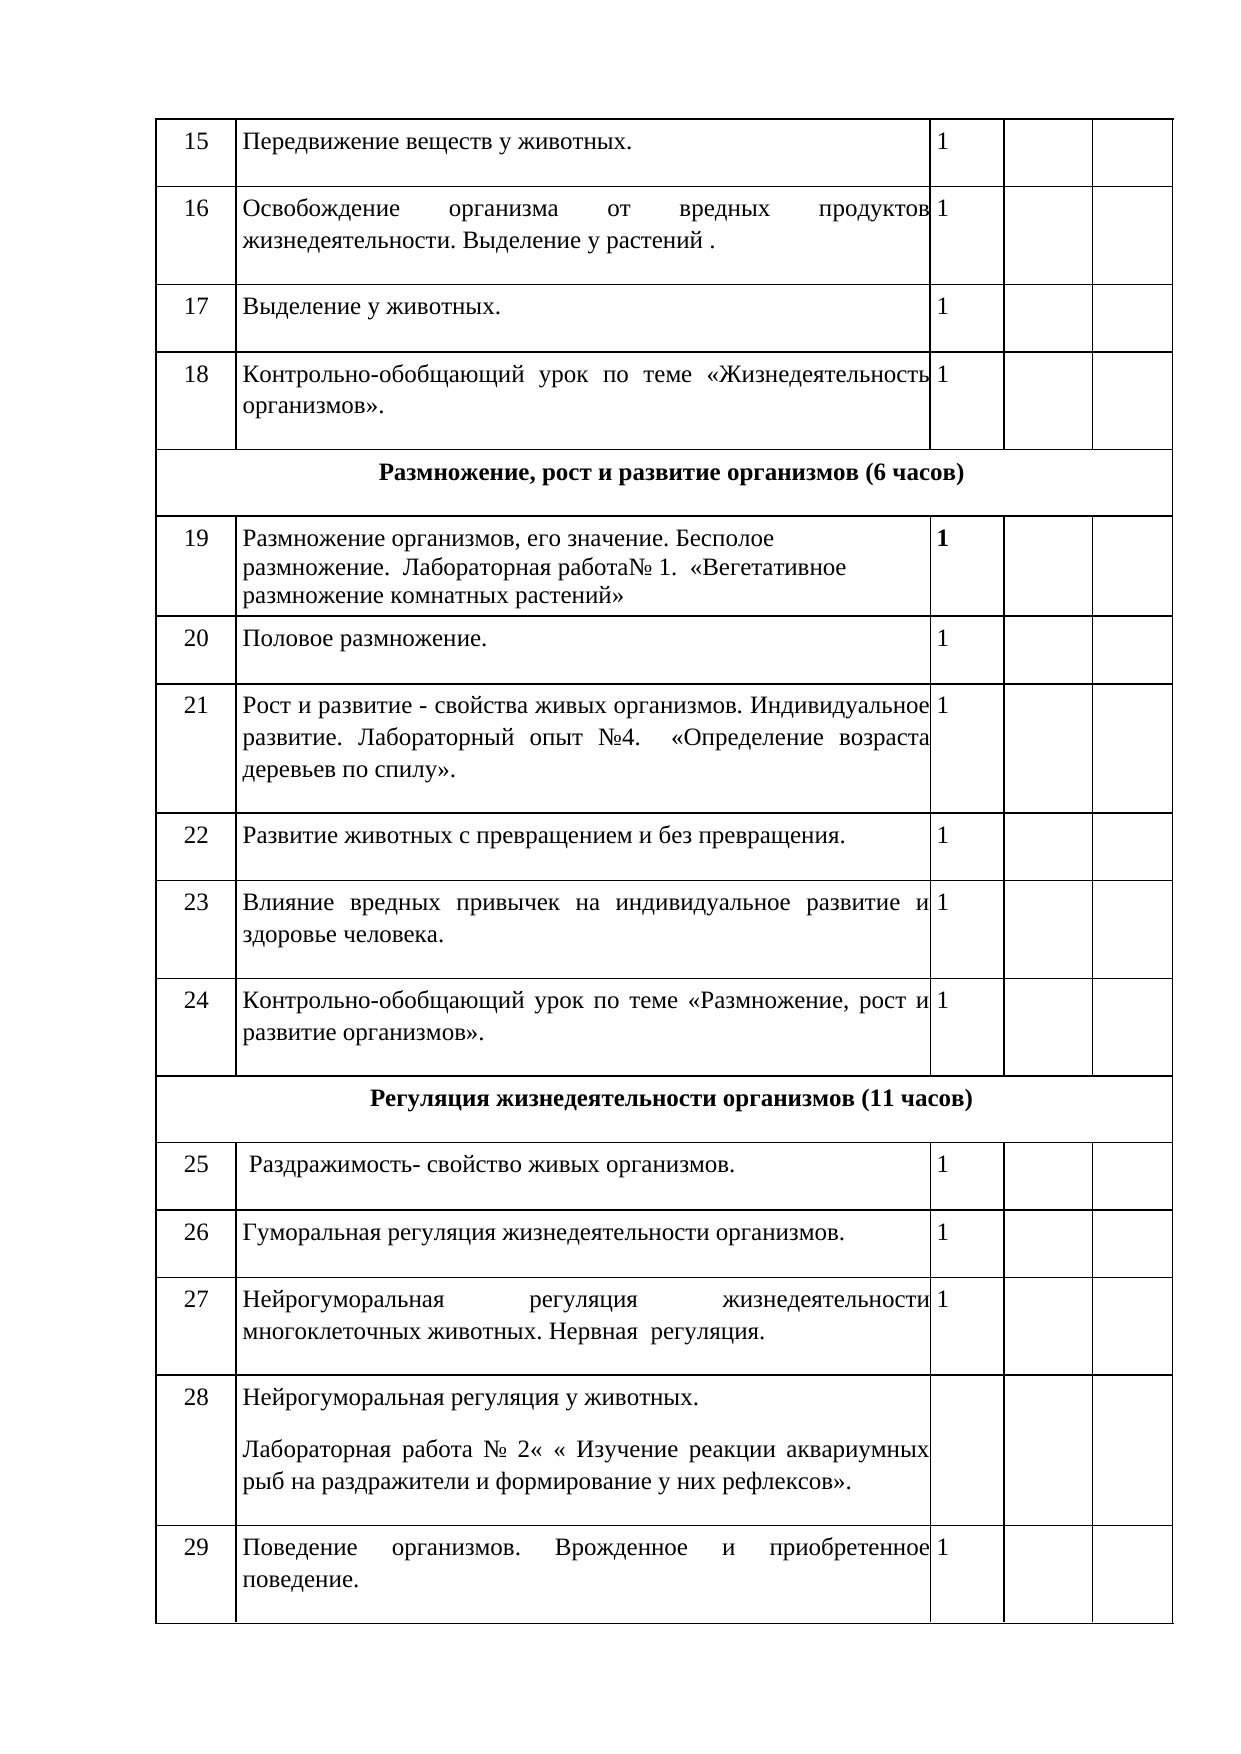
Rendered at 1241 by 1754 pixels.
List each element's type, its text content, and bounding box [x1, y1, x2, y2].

table_cell 1 [931, 979, 1003, 1075]
table_cell [1093, 1211, 1172, 1277]
table_cell 1 [931, 1143, 1003, 1209]
table_cell 29 [157, 1526, 235, 1622]
table_cell 1 [931, 187, 1003, 283]
table_cell Нейрогуморальная регуляция жизнедеятельности многоклеточных животных. Нервная регуляция. [237, 1278, 930, 1374]
table_cell 25 [157, 1143, 235, 1209]
table_cell [1005, 979, 1092, 1075]
table_cell Выделение у животных. [237, 285, 929, 351]
table_cell 15 [157, 120, 235, 186]
table_cell 1 [931, 685, 1003, 812]
table_cell 1 [931, 353, 1003, 449]
table_cell 23 [157, 881, 235, 977]
table_cell 1 [931, 881, 1003, 977]
table_cell Поведение организмов. Врожденное и приобретенное поведение. [237, 1526, 930, 1622]
table_cell Раздражимость- свойство живых организмов. [237, 1143, 930, 1209]
table_cell 1 [931, 617, 1003, 683]
table_cell [931, 1376, 1003, 1524]
table_cell [1093, 353, 1172, 449]
table_cell [1005, 881, 1092, 977]
table_cell [1005, 517, 1092, 615]
table_cell [1005, 1526, 1092, 1622]
table_cell 1 [931, 1211, 1003, 1277]
table_cell 1 [931, 1278, 1003, 1374]
table_cell [1005, 120, 1092, 186]
table_cell [1005, 814, 1092, 880]
table_cell 22 [157, 814, 235, 880]
table_cell 1 [931, 814, 1003, 880]
table_cell Размножение, рост и развитие организмов (6 часов) [157, 450, 1172, 515]
table_cell [1093, 617, 1172, 683]
table_cell 20 [157, 617, 235, 683]
table_cell 24 [157, 979, 235, 1075]
table_cell [1005, 285, 1092, 351]
table_cell Передвижение веществ у животных. [237, 120, 929, 186]
table_cell [1005, 1143, 1092, 1209]
table_cell [1093, 285, 1172, 351]
table_cell 21 [157, 685, 235, 812]
table_cell Развитие животных с превращением и без превращения. [237, 814, 930, 880]
table_cell [1093, 979, 1172, 1075]
table_cell [1005, 1278, 1092, 1374]
table_cell [1093, 517, 1172, 615]
table_cell 27 [157, 1278, 235, 1374]
table_cell Размножение организмов, его значение. Бесполое размножение. Лабораторная работа№ 1. «Вегетативное размножение комнатных растений» [237, 517, 930, 615]
table_cell [1005, 1376, 1092, 1524]
table_cell [1093, 814, 1172, 880]
table_cell [1005, 187, 1092, 283]
table_cell [1093, 1143, 1172, 1209]
table_cell Гуморальная регуляция жизнедеятельности организмов. [237, 1211, 930, 1277]
table_cell 17 [157, 285, 235, 351]
table_cell [1093, 685, 1172, 812]
table_cell Нейрогуморальная регуляция у животных. Лабораторная работа № 2« « Изучение реакции аквариумных рыб на раздражители и формирование у них рефлексов». [237, 1376, 930, 1524]
table_cell Контрольно-обобщающий урок по теме «Размножение, рост и развитие организмов». [237, 979, 930, 1075]
table_cell 1 [931, 517, 1003, 615]
table_cell [1005, 1211, 1092, 1277]
table_cell 1 [931, 120, 1003, 186]
table_cell Освобождение организма от вредных продуктов жизнедеятельности. Выделение у растений . [237, 187, 929, 283]
table_cell [1093, 881, 1172, 977]
table_cell 28 [157, 1376, 235, 1524]
table_cell 1 [931, 285, 1003, 351]
table_cell 16 [157, 187, 235, 283]
table_cell 19 [157, 517, 235, 615]
table_cell 26 [157, 1211, 235, 1277]
table_cell 1 [931, 1526, 1003, 1622]
table_cell Половое размножение. [237, 617, 930, 683]
table_cell [1093, 120, 1172, 186]
table_cell [1005, 353, 1092, 449]
table_cell [1093, 1526, 1172, 1622]
table_cell [1005, 685, 1092, 812]
table_cell [1093, 1278, 1172, 1374]
table_cell [1093, 187, 1172, 283]
table_cell Влияние вредных привычек на индивидуальное развитие и здоровье человека. [237, 881, 930, 977]
table_cell Рост и развитие - свойства живых организмов. Индивидуальное развитие. Лабораторный опыт №4. «Определение возраста деревьев по спилу». [237, 685, 930, 812]
table_cell [1005, 617, 1092, 683]
table_cell [1093, 1376, 1172, 1524]
table_cell 18 [157, 353, 235, 449]
table_cell Контрольно-обобщающий урок по теме «Жизнедеятельность организмов». [237, 353, 929, 449]
table_cell Регуляция жизнедеятельности организмов (11 часов) [157, 1077, 1172, 1142]
